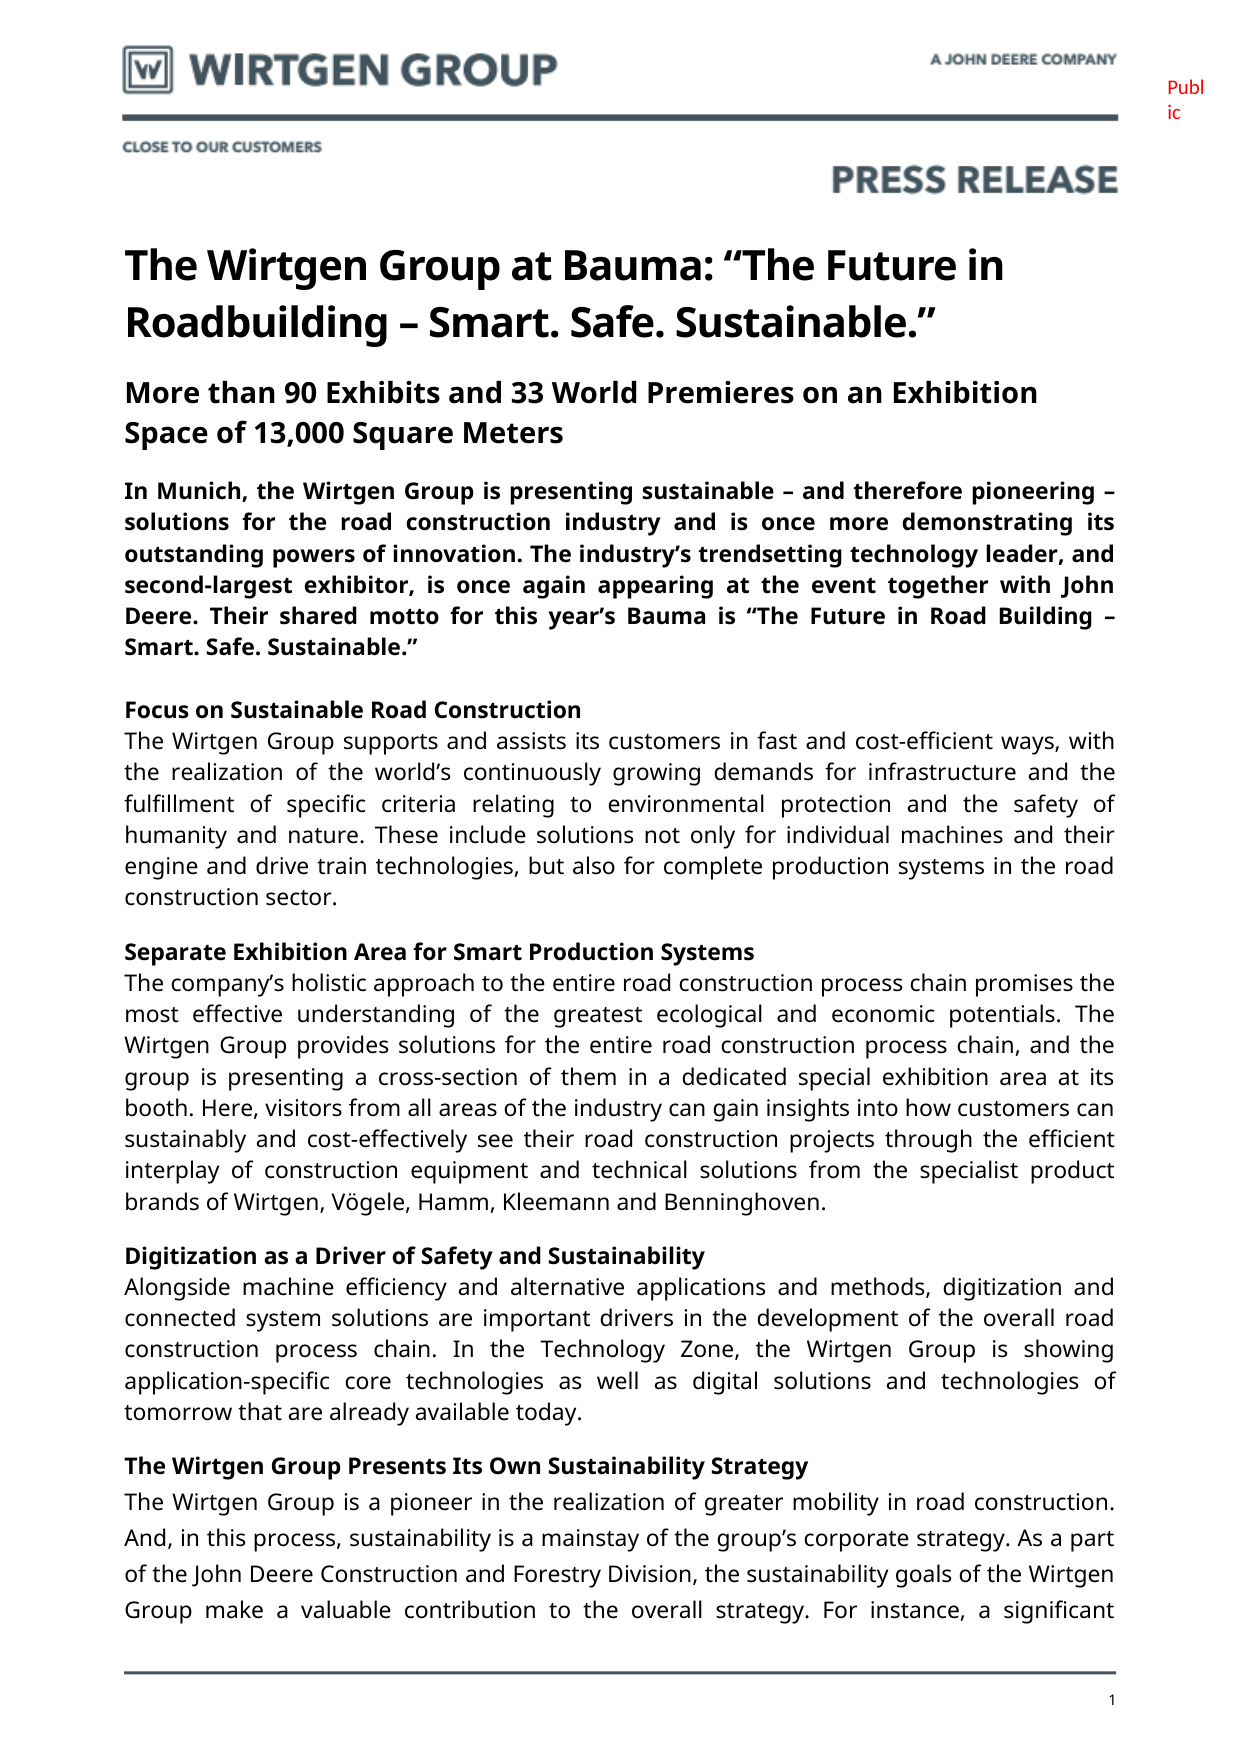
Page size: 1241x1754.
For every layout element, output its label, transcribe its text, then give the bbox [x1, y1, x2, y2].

text The Wirtgen Group supports and assists its customers in fast and cost-efficient ways, with the realization of the world’s continuously growing demands for infrastructure and the fulfillment of specific criteria relating to environmental protection and the safety of humanity and nature. These include solutions not only for individual machines and their engine and drive train technologies, but also for complete production systems in the road construction sector. [124, 725, 1116, 912]
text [124, 1486, 1116, 1625]
text Alongside machine efficiency and alternative applications and methods, digitization and connected system solutions are important drivers in the development of the overall road construction process chain. In the Technology Zone, the Wirtgen Group is showing application-specific core technologies as well as digital solutions and technologies of tomorrow that are already available today. [124, 1271, 1116, 1427]
text Focus on Sustainable Road Construction [124, 694, 1116, 725]
text In Munich, the Wirtgen Group is presenting sustainable – and therefore pioneering – solutions for the road construction industry and is once more demonstrating its outstanding powers of innovation. The industry’s trendsetting technology leader, and second-largest exhibitor, is once again appearing at the event together with John Deere. Their shared motto for this year’s Bauma is “The Future in Road Building – Smart. Safe. Sustainable.” [124, 475, 1116, 662]
text The Wirtgen Group at Bauma: “The Future in Roadbuilding – Smart. Safe. Sustainable.” [124, 236, 1116, 350]
text The company’s holistic approach to the entire road construction process chain promises the most effective understanding of the greatest ecological and economic potentials. The Wirtgen Group provides solutions for the entire road construction process chain, and the group is presenting a cross-section of them in a dedicated special exhibition area at its booth. Here, visitors from all areas of the industry can gain insights into how customers can sustainably and cost-effectively see their road construction projects through the efficient interplay of construction equipment and technical solutions from the specialist product brands of Wirtgen, Vögele, Hamm, Kleemann and Benninghoven. [124, 967, 1116, 1217]
text The Wirtgen Group Presents Its Own Sustainability Strategy [124, 1450, 1116, 1481]
text More than 90 Exhibits and 33 World Premieres on an Exhibition Space of 13,000 Square Meters [124, 373, 1116, 452]
text Separate Exhibition Area for Smart Production Systems [124, 935, 1116, 967]
text Digitization as a Driver of Safety and Sustainability [124, 1239, 1116, 1271]
